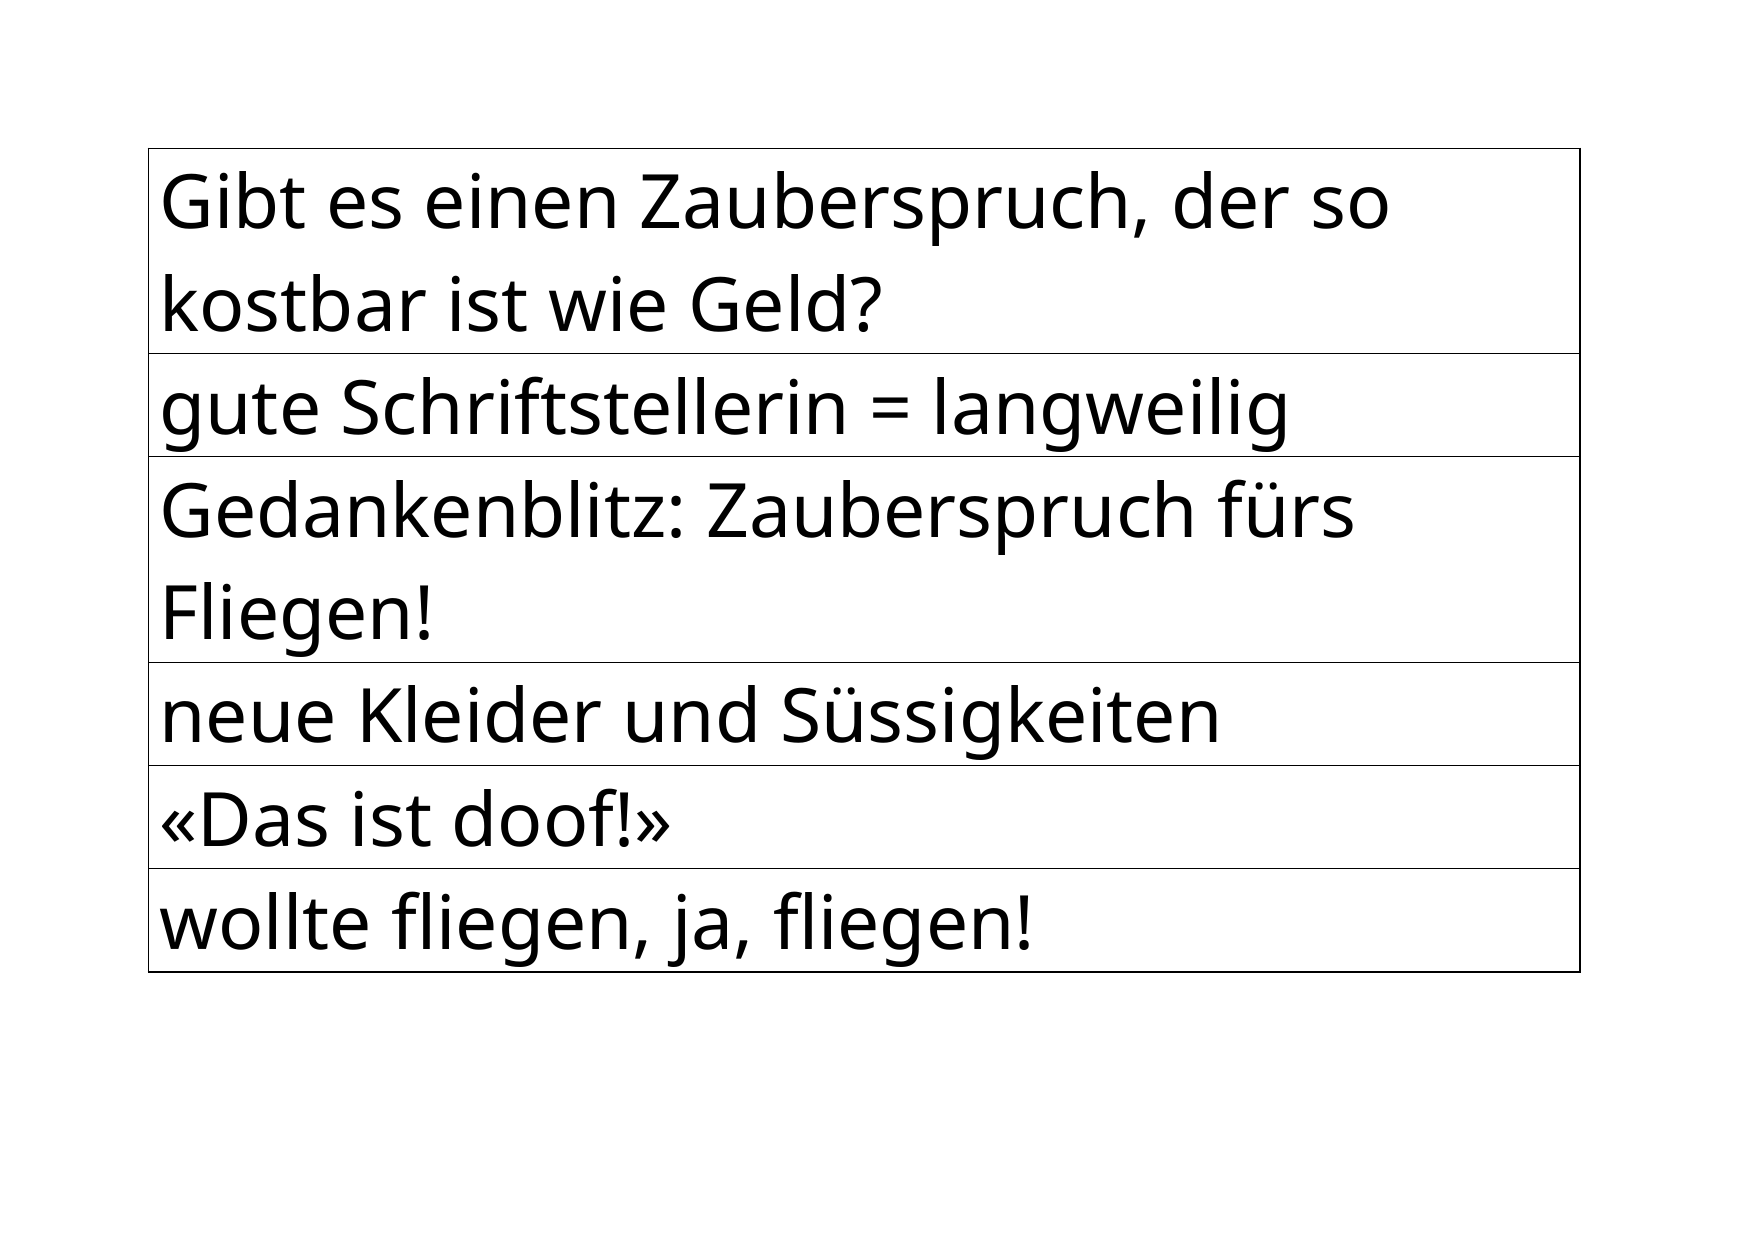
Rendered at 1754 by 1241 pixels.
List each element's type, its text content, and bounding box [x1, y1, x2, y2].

table_cell Gedankenblitz: Zauberspruch fürs Fliegen! [149, 457, 1579, 662]
table_cell gute Schriftstellerin = langweilig [149, 354, 1579, 456]
table_cell «Das ist doof!» [149, 766, 1579, 868]
table_cell neue Kleider und Süssigkeiten [149, 663, 1579, 765]
table_cell wollte fliegen, ja, fliegen! [149, 869, 1579, 971]
table_cell Gibt es einen Zauberspruch, der so kostbar ist wie Geld? [149, 149, 1579, 353]
